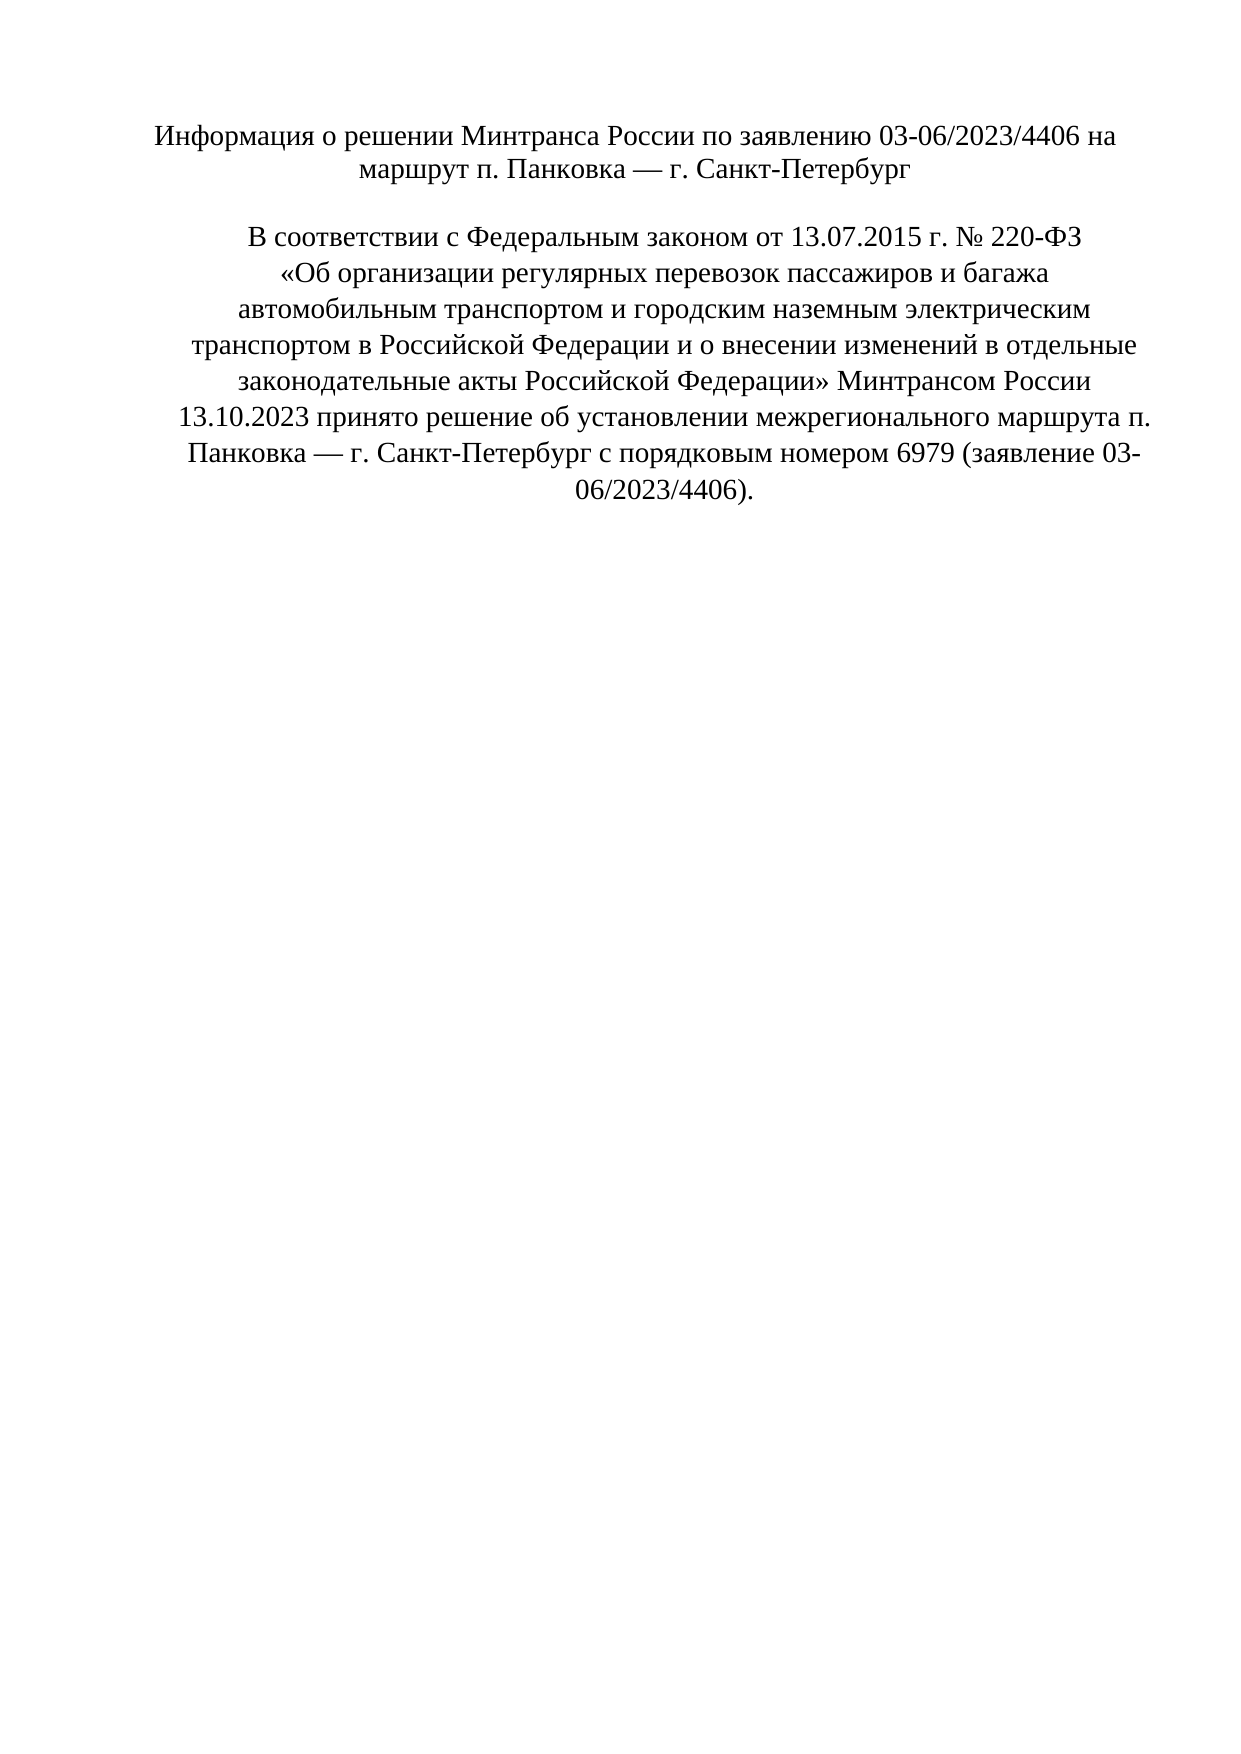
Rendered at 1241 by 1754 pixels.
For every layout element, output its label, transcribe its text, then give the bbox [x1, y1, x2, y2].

text Информация о решении Минтранса России по заявлению 03-06/2023/4406 на маршрут п. Панковка — г. Санкт-Петербург [118, 118, 1152, 185]
text В соответствии с Федеральным законом от 13.07.2015 г. № 220-ФЗ «Об организации регулярных перевозок пассажиров и багажа автомобильным транспортом и городским наземным электрическим транспортом в Российской Федерации и о внесении изменений в отдельные законодательные акты Российской Федерации» Минтрансом России 13.10.2023 принято решение об установлении межрегионального маршрута п. Панковка — г. Санкт-Петербург с порядковым номером 6979 (заявление 03-06/2023/4406). [177, 219, 1152, 505]
